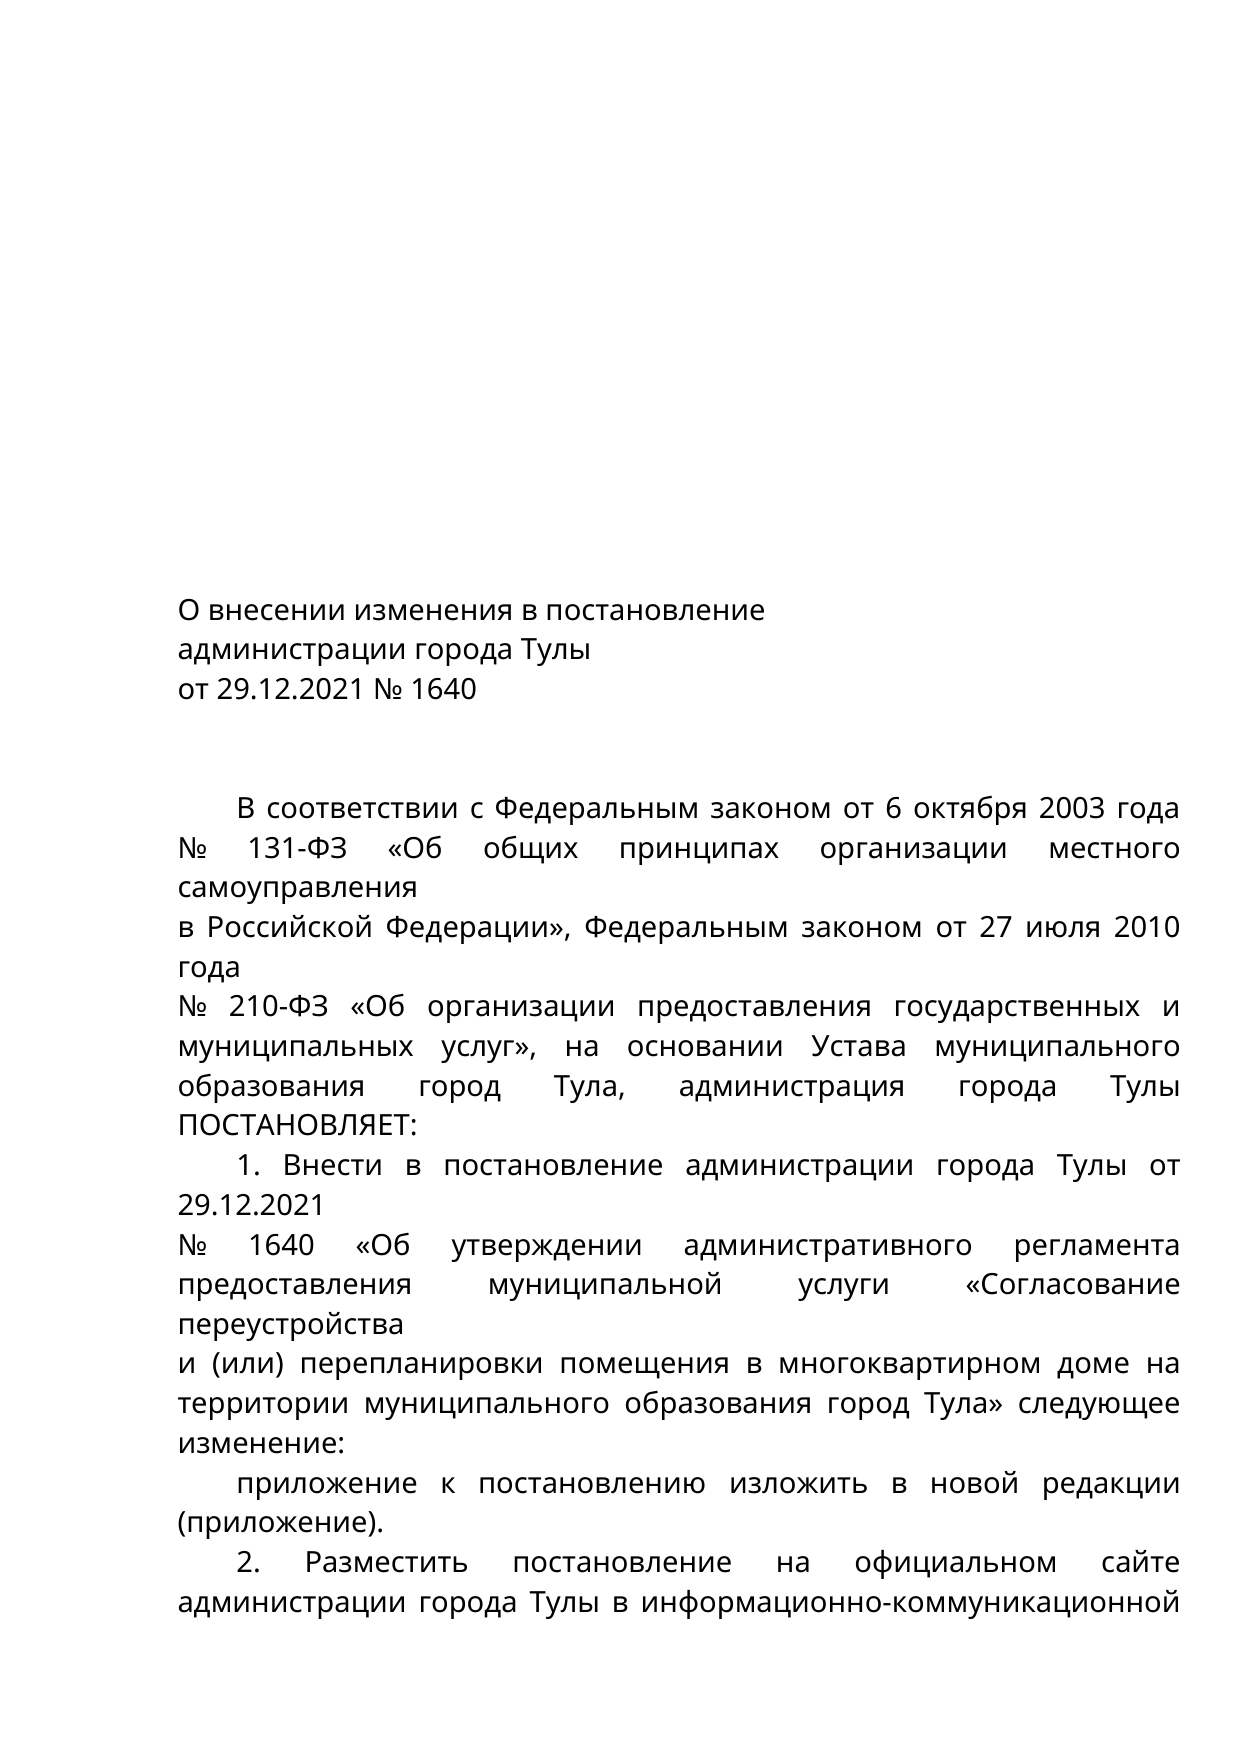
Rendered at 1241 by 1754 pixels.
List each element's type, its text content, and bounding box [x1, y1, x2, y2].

text 1. Внести в постановление администрации города Тулы от 29.12.2021 № 1640 «Об утверждении административного регламента предоставления муниципальной услуги «Согласование переустройства и (или) перепланировки помещения в многоквартирном доме на территории муниципального образования город Тула» следующее изменение: [177, 1144, 1181, 1462]
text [177, 1541, 1181, 1621]
text от 29.12.2021 № 1640 [177, 668, 1181, 708]
text администрации города Тулы [177, 628, 1181, 668]
text приложение к постановлению изложить в новой редакции (приложение). [177, 1462, 1181, 1541]
text В соответствии с Федеральным законом от 6 октября 2003 года № 131-ФЗ «Об общих принципах организации местного самоуправления в Российской Федерации», Федеральным законом от 27 июля 2010 года № 210-ФЗ «Об организации предоставления государственных и муниципальных услуг», на основании Устава муниципального образования город Тула, администрация города Тулы ПОСТАНОВЛЯЕТ: [177, 787, 1181, 1144]
text О внесении изменения в постановление [177, 589, 1181, 628]
